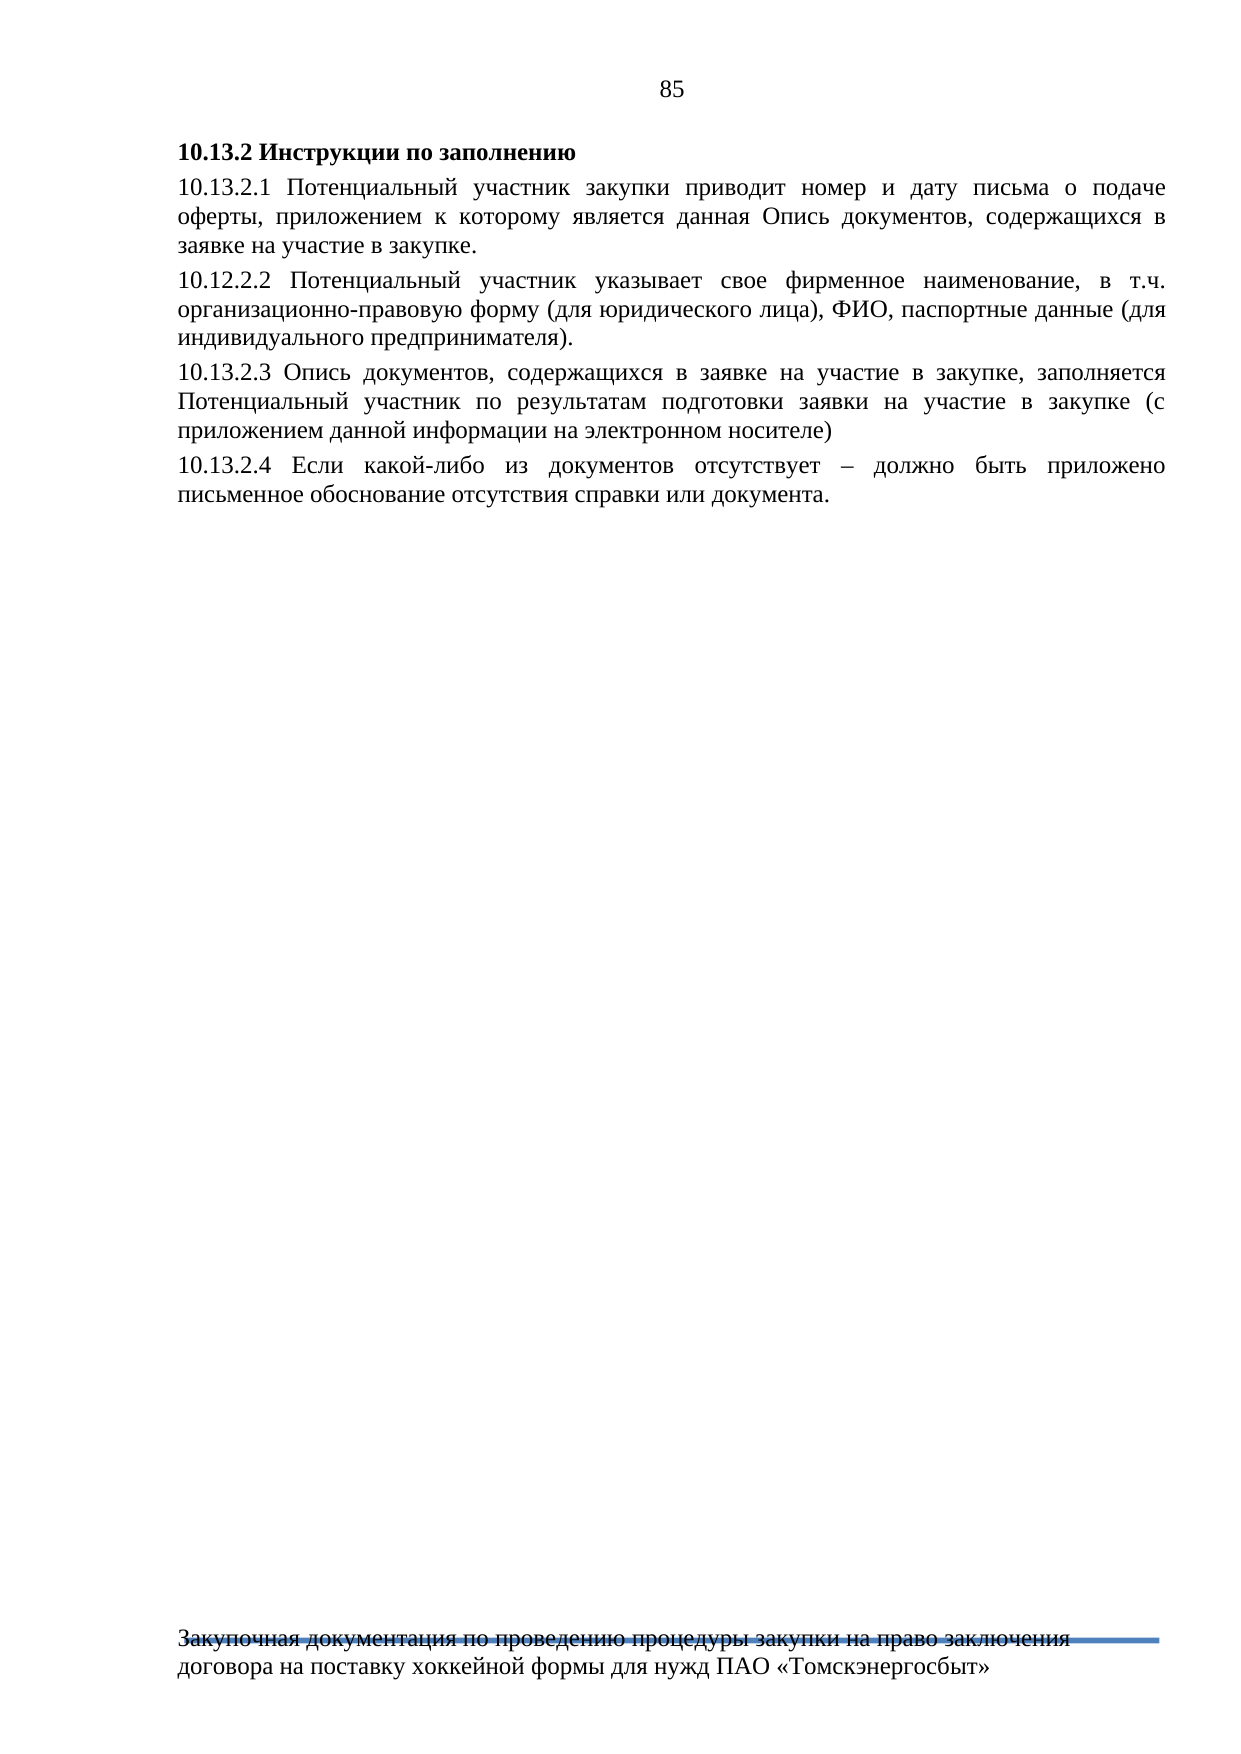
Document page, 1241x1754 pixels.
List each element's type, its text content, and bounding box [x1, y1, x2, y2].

text 10.13.2.1 Потенциальный участник закупки приводит номер и дату письма о подаче оферты, приложением к которому является данная Опись документов, содержащихся в заявке на участие в закупке. [177, 172, 1167, 259]
text 10.13.2 Инструкции по заполнению [177, 137, 1167, 166]
text 10.13.2.3 Опись документов, содержащихся в заявке на участие в закупке, заполняется Потенциальный участник по результатам подготовки заявки на участие в закупке (с приложением данной информации на электронном носителе) [177, 357, 1167, 444]
text 10.13.2.4 Если какой-либо из документов отсутствует – должно быть приложено письменное обоснование отсутствия справки или документа. [177, 450, 1167, 507]
text 10.12.2.2 Потенциальный участник указывает свое фирменное наименование, в т.ч. организационно-правовую форму (для юридического лица), ФИО, паспортные данные (для индивидуального предпринимателя). [177, 265, 1167, 351]
